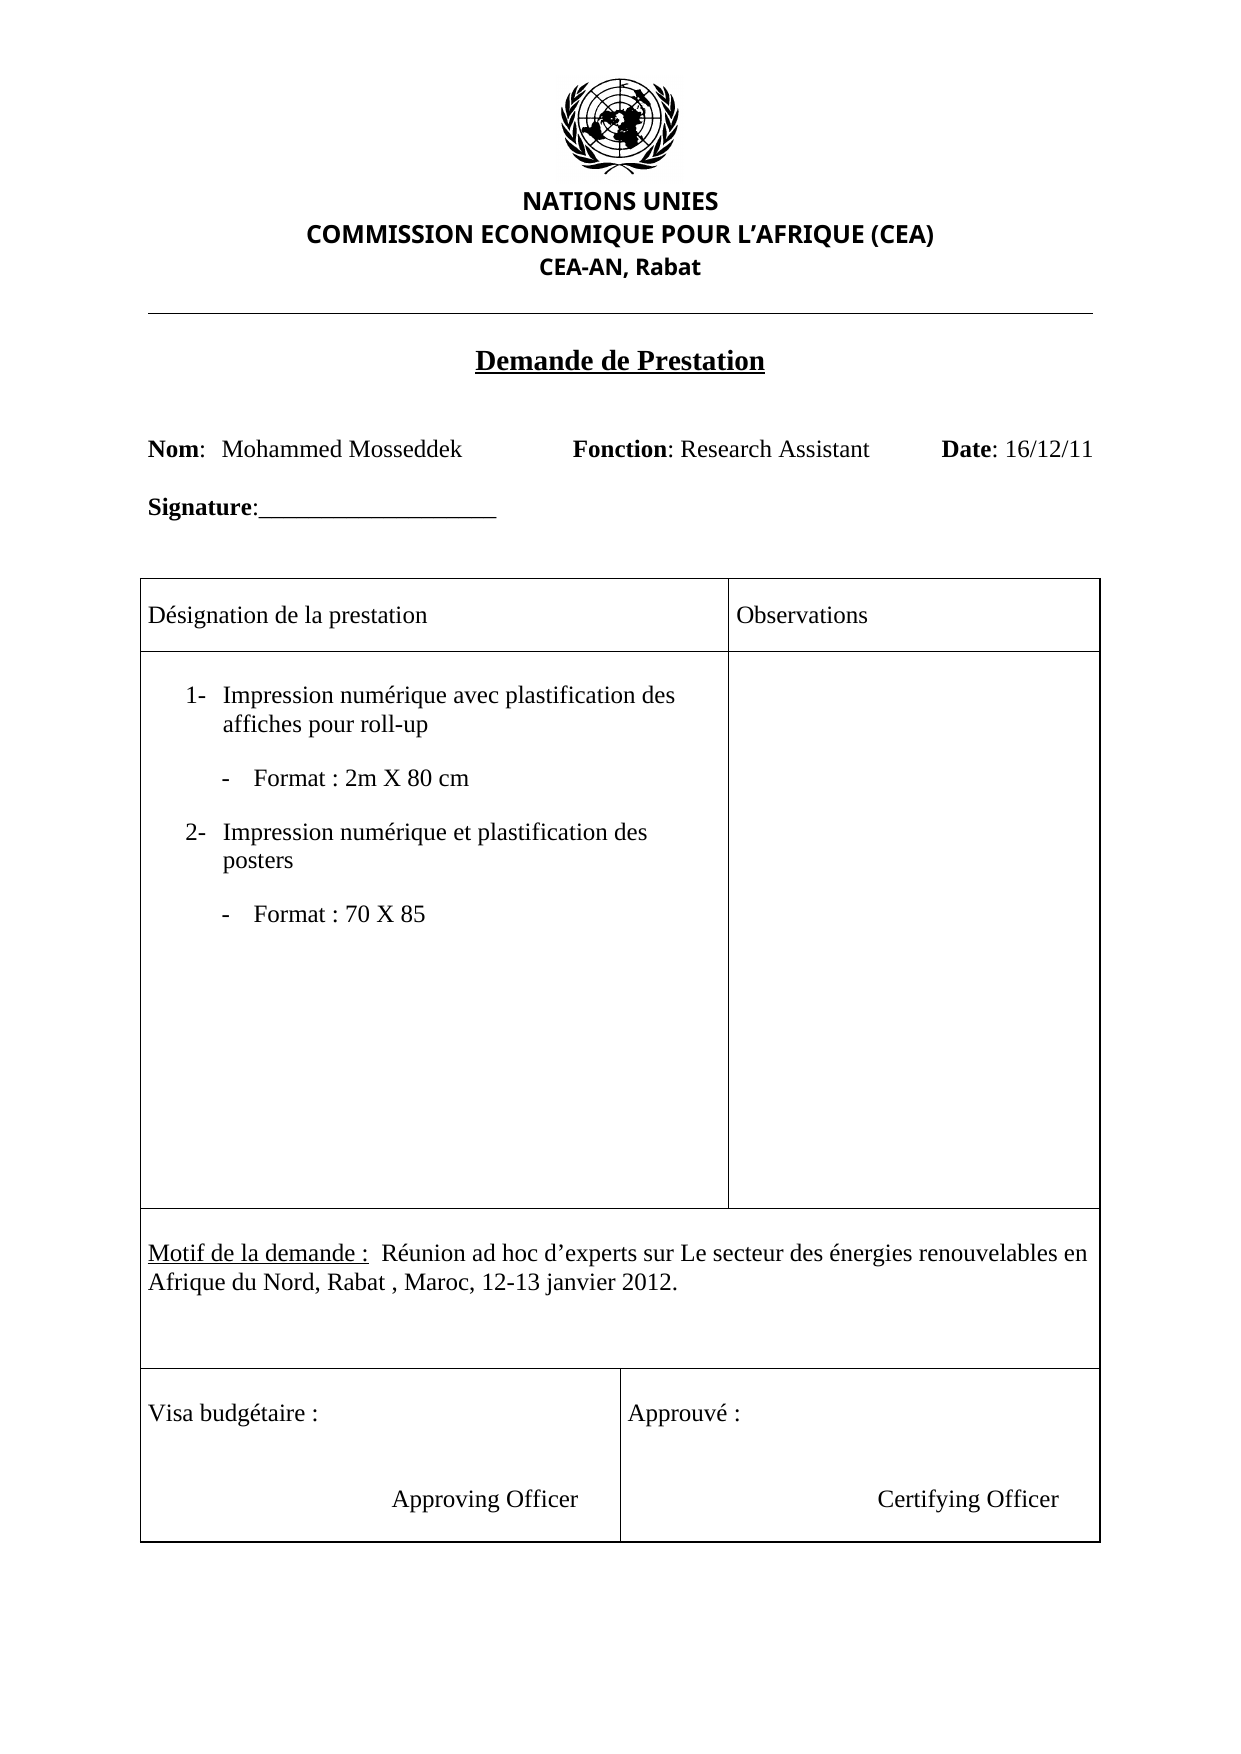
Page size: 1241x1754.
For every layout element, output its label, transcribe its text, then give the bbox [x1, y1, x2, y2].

table_cell [729, 652, 1099, 1208]
text COMMISSION ECONOMIQUE POUR L’AFRIQUE (CEA) [148, 217, 1093, 251]
table_header Désignation de la prestation [141, 579, 728, 651]
table_cell Visa budgétaire : Approving Officer [141, 1369, 620, 1541]
text Nom: Mohammed Mosseddek Fonction: Research Assistant Date: 16/12/11 [148, 434, 1104, 463]
picture [556, 75, 684, 184]
subtitle CEA-AN, Rabat [148, 251, 1093, 282]
table_cell Approuvé : Certifying Officer [621, 1369, 1099, 1541]
table_header Observations [729, 579, 1099, 651]
text Signature:___________________ [148, 492, 1093, 520]
subtitle NATIONS UNIES [148, 183, 1093, 217]
table_cell Motif de la demande : Réunion ad hoc d’experts sur Le secteur des énergies renouvelables en Afrique du Nord, Rabat , Maroc, 12-13 janvier 2012. [141, 1209, 1099, 1368]
table_cell Impression numérique avec plastification des affiches pour roll-up Format : 2m X 80 cm Impression numérique et plastification des posters Format : 70 X 85 [141, 652, 728, 1208]
subtitle Demande de Prestation [148, 343, 1093, 377]
